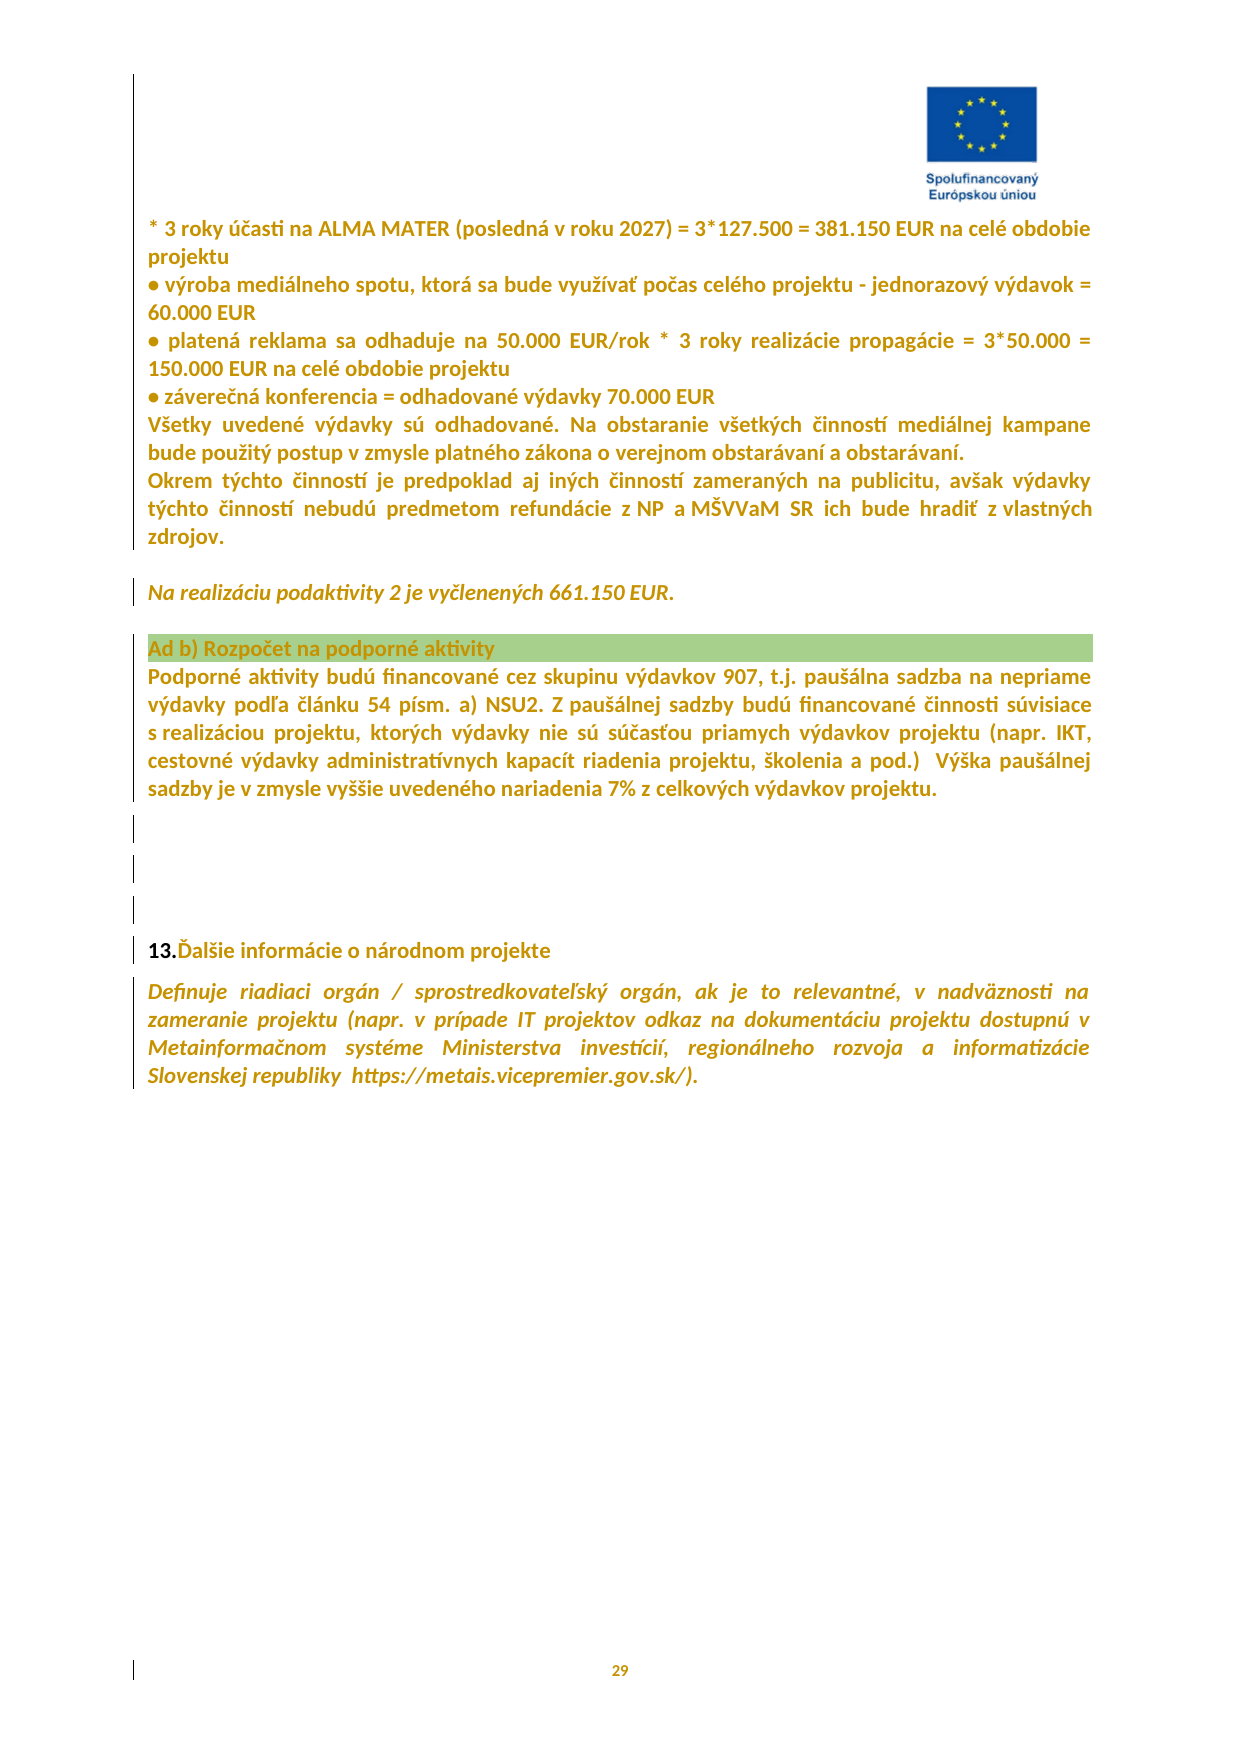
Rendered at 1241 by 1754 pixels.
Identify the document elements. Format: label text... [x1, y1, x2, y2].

text • výroba mediálneho spotu, ktorá sa bude využívať počas celého projektu - jednorazový výdavok = 60.000 EUR [148, 270, 1093, 326]
text • záverečná konferencia = odhadované výdavky 70.000 EUR [148, 382, 1093, 410]
list Ďalšie informácie o národnom projekte [148, 936, 1093, 964]
text Na realizáciu podaktivity 2 je vyčlenených 661.150 EUR. [148, 578, 1093, 606]
text Definuje riadiaci orgán / sprostredkovateľský orgán, ak je to relevantné, v nadväznosti na zameranie projektu (napr. v prípade IT projektov odkaz na dokumentáciu projektu dostupnú v Metainformačnom systéme Ministerstva investícií, regionálneho rozvoja a informatizácie Slovenskej republiky https://metais.vicepremier.gov.sk/). [148, 977, 1093, 1089]
text Všetky uvedené výdavky sú odhadované. Na obstaranie všetkých činností mediálnej kampane bude použitý postup v zmysle platného zákona o verejnom obstarávaní a obstarávaní. [148, 410, 1093, 466]
text Podporné aktivity budú financované cez skupinu výdavkov 907, t.j. paušálna sadzba na nepriame výdavky podľa článku 54 písm. a) NSU2. Z paušálnej sadzby budú financované činnosti súvisiace s realizáciou projektu, ktorých výdavky nie sú súčasťou priamych výdavkov projektu (napr. IKT, cestovné výdavky administratívnych kapacít riadenia projektu, školenia a pod.) Výška paušálnej sadzby je v zmysle vyššie uvedeného nariadenia 7% z celkových výdavkov projektu. [148, 662, 1093, 802]
subtitle Ad b) Rozpočet na podporné aktivity [148, 634, 1093, 662]
text Okrem týchto činností je predpoklad aj iných činností zameraných na publicitu, avšak výdavky týchto činností nebudú predmetom refundácie z NP a MŠVVaM SR ich bude hradiť z vlastných zdrojov. [148, 466, 1093, 550]
text • platená reklama sa odhaduje na 50.000 EUR/rok * 3 roky realizácie propagácie = 3*50.000 = 150.000 EUR na celé obdobie projektu [148, 326, 1093, 382]
picture [914, 73, 1049, 214]
